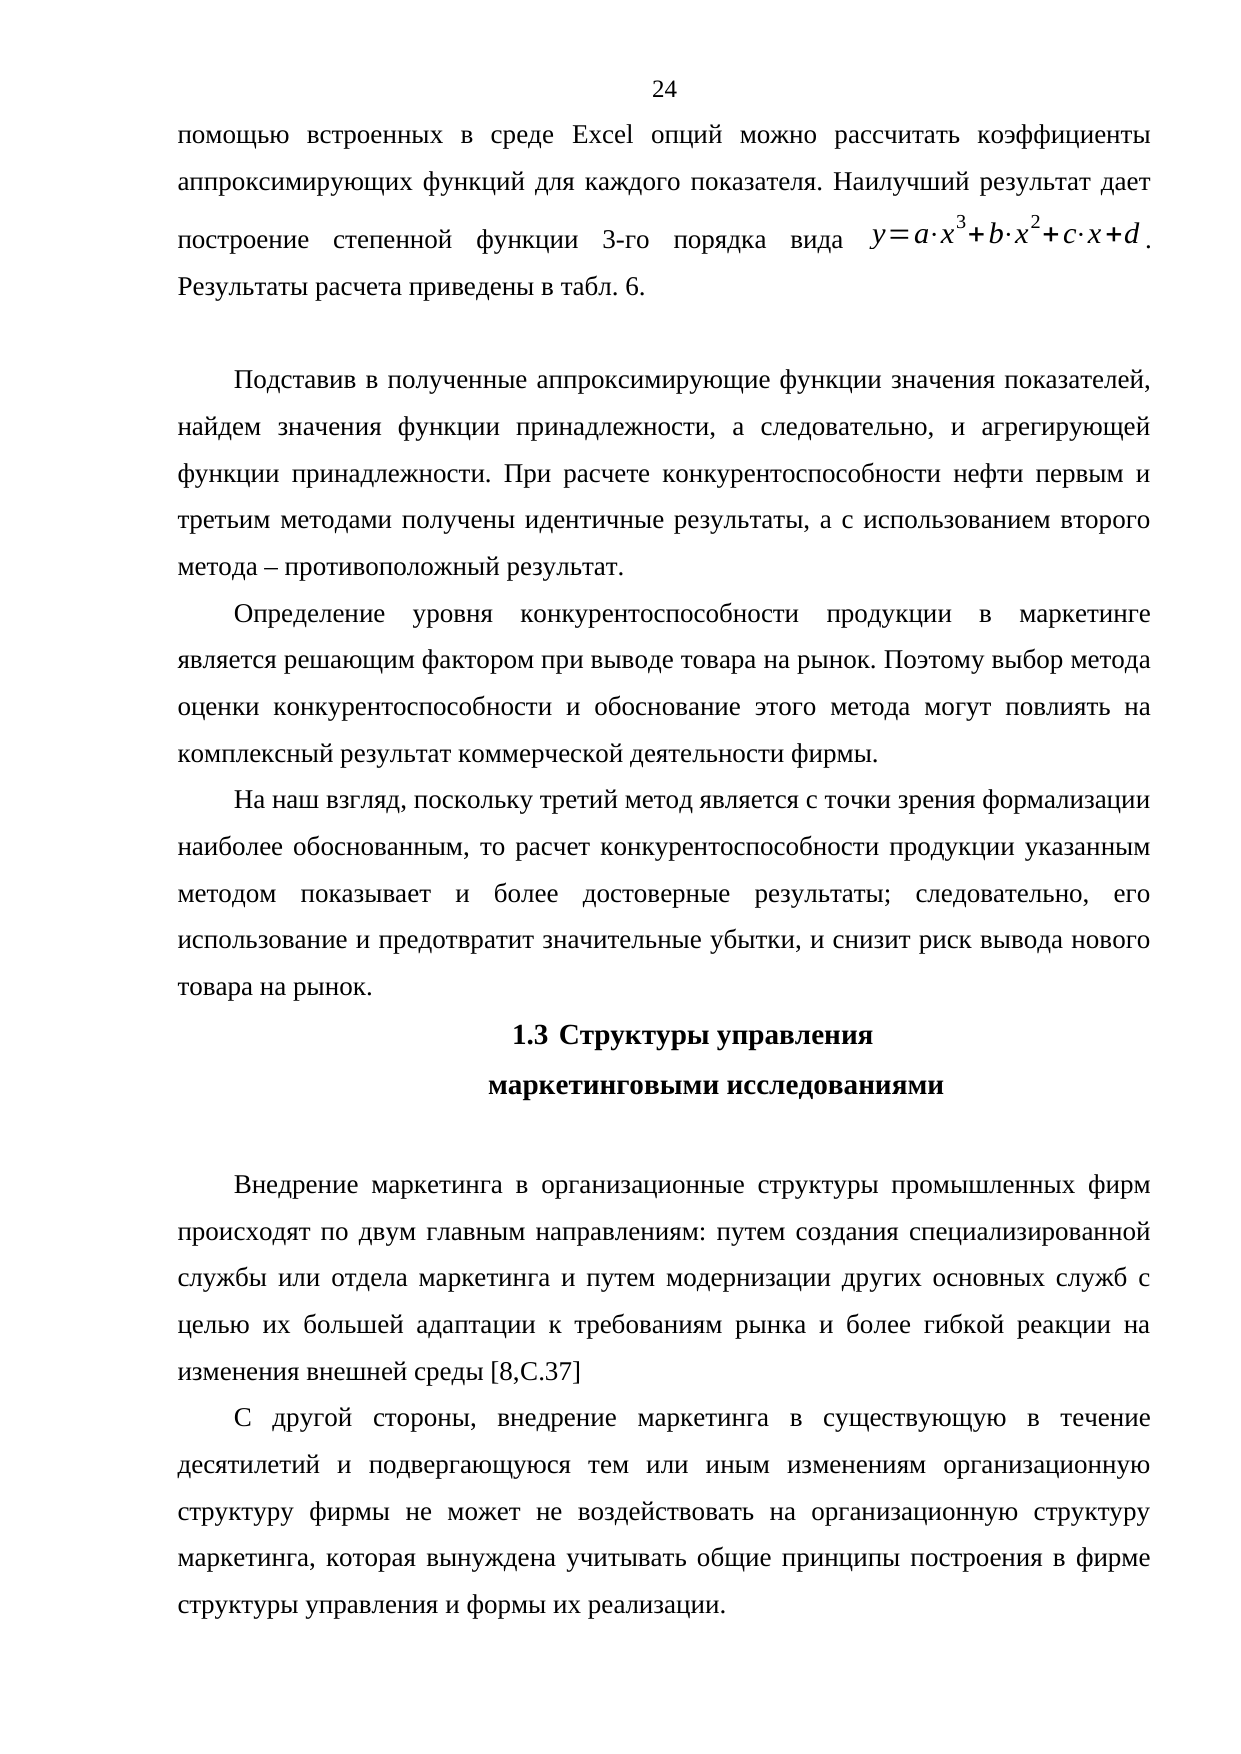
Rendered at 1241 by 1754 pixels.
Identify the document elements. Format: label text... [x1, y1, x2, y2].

text маркетинговыми исследованиями [280, 1067, 1152, 1101]
text Внедрение маркетинга в организационные структуры промышленных фирм происходят по двум главным направлениям: путем создания специализированной службы или отдела маркетинга и путем модернизации других основных служб с целью их большей адаптации к требованиям рынка и более гибкой реакции на изменения внешней среды [8,C.37] [177, 1168, 1152, 1386]
list Структуры управления [177, 1017, 1152, 1051]
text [177, 118, 1152, 301]
text На наш взгляд, поскольку третий метод является с точки зрения формализации наиболее обоснованным, то расчет конкурентоспособности продукции указанным методом показывает и более достоверные результаты; следовательно, его использование и предотвратит значительные убытки, и снизит риск вывода нового товара на рынок. [177, 784, 1152, 1001]
text Определение уровня конкурентоспособности продукции в маркетинге является решающим фактором при выводе товара на рынок. Поэтому выбор метода оценки конкурентоспособности и обоснование этого метода могут повлиять на комплексный результат коммерческой деятельности фирмы. [177, 597, 1152, 768]
text Подставив в полученные аппроксимирующие функции значения показателей, найдем значения функции принадлежности, а следовательно, и агрегирующей функции принадлежности. При расчете конкурентоспособности нефти первым и третьим методами получены идентичные результаты, а с использованием второго метода – противоположный результат. [177, 364, 1152, 581]
text С другой стороны, внедрение маркетинга в существующую в течение десятилетий и подвергающуюся тем или иным изменениям организационную структуру фирмы не может не воздействовать на организационную структуру маркетинга, которая вынуждена учитывать общие принципы построения в фирме структуры управления и формы их реализации. [177, 1401, 1152, 1619]
